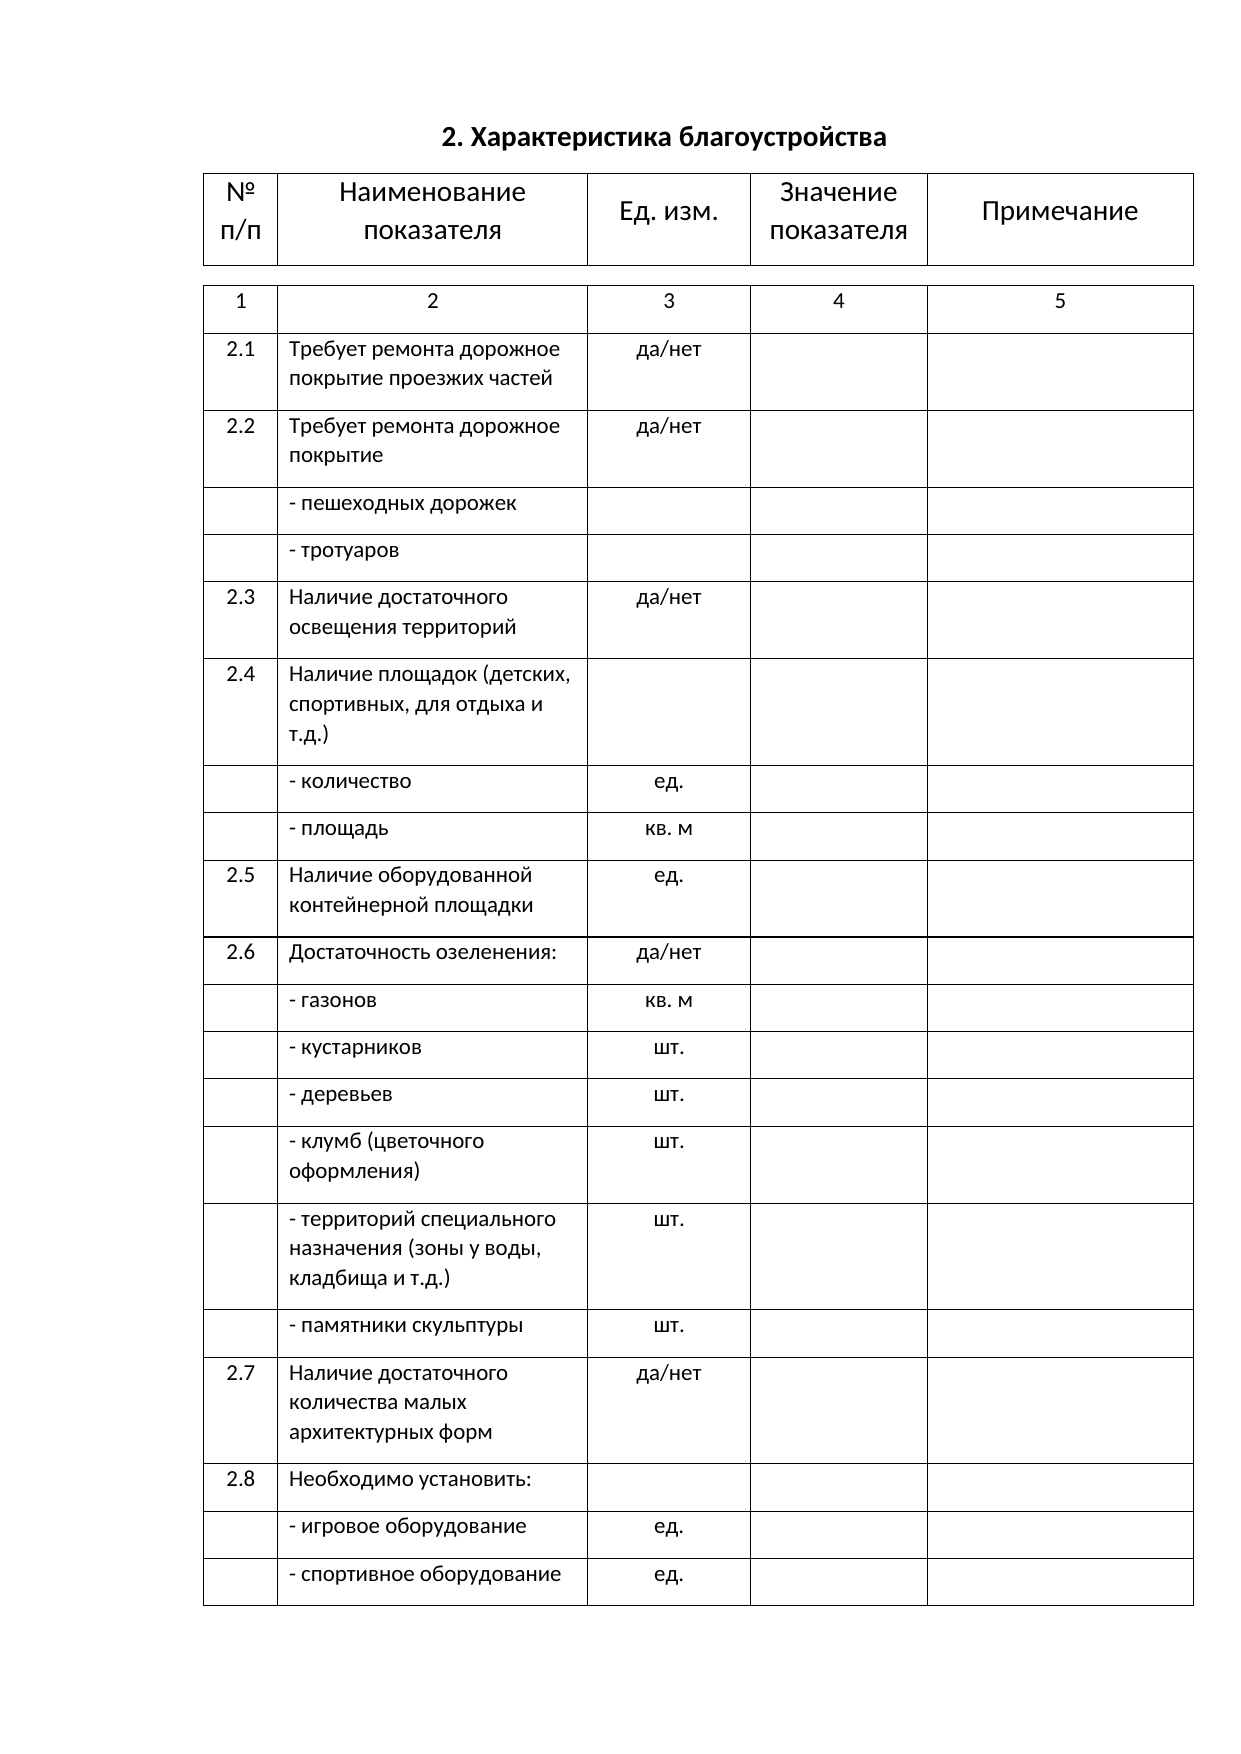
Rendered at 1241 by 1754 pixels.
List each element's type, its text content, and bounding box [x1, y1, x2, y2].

table_cell [204, 1032, 277, 1078]
table_cell [204, 1204, 277, 1309]
table_cell [588, 535, 750, 581]
table_header Примечание [928, 174, 1193, 265]
table_cell Требует ремонта дорожное покрытие [278, 411, 587, 487]
table_header 5 [928, 286, 1193, 333]
table_cell [204, 766, 277, 812]
table_cell [204, 535, 277, 581]
table_cell да/нет [588, 582, 750, 658]
table_cell [928, 1559, 1193, 1605]
table_cell [588, 659, 750, 765]
table_cell [751, 1032, 927, 1078]
table_cell [751, 985, 927, 1031]
table_cell Наличие достаточного количества малых архитектурных форм [278, 1358, 587, 1463]
table_cell [751, 766, 927, 812]
table_cell [751, 334, 927, 410]
table_cell [751, 1559, 927, 1605]
table_cell Требует ремонта дорожное покрытие проезжих частей [278, 334, 587, 410]
table_cell [928, 488, 1193, 534]
table_cell - пешеходных дорожек [278, 488, 587, 534]
table_cell [204, 1079, 277, 1126]
table_cell [751, 659, 927, 765]
table_cell Наличие оборудованной контейнерной площадки [278, 861, 587, 936]
table_cell [751, 1358, 927, 1463]
table_header Ед. изм. [588, 174, 750, 265]
table_cell - газонов [278, 985, 587, 1031]
table_cell шт. [588, 1079, 750, 1126]
table_cell да/нет [588, 938, 750, 984]
table_cell - тротуаров [278, 535, 587, 581]
table_cell [751, 488, 927, 534]
table_cell [751, 1204, 927, 1309]
table_cell [928, 582, 1193, 658]
table_cell кв. м [588, 985, 750, 1031]
text 2. Характеристика благоустройства [177, 118, 1152, 154]
table_cell [204, 488, 277, 534]
table_cell да/нет [588, 411, 750, 487]
table_cell [928, 1079, 1193, 1126]
table_cell шт. [588, 1032, 750, 1078]
table_cell да/нет [588, 334, 750, 410]
table_cell [928, 1464, 1193, 1511]
table_cell [751, 1310, 927, 1357]
table_cell - памятники скульптуры [278, 1310, 587, 1357]
table_cell [204, 985, 277, 1031]
table_cell - площадь [278, 813, 587, 859]
table_cell шт. [588, 1310, 750, 1357]
table_cell [751, 535, 927, 581]
table_cell - территорий специального назначения (зоны у воды, кладбища и т.д.) [278, 1204, 587, 1309]
table_header Наименование показателя [278, 174, 587, 265]
table_cell [751, 938, 927, 984]
table_cell [928, 1358, 1193, 1463]
table_cell шт. [588, 1127, 750, 1203]
table_cell ед. [588, 766, 750, 812]
table_cell ед. [588, 1512, 750, 1558]
table_cell [751, 861, 927, 936]
table_cell Достаточность озеленения: [278, 938, 587, 984]
table_cell [204, 1559, 277, 1605]
table_cell 2.3 [204, 582, 277, 658]
table_header 3 [588, 286, 750, 333]
table_header 2 [278, 286, 587, 333]
table_cell да/нет [588, 1358, 750, 1463]
table_cell [928, 1204, 1193, 1309]
table_cell - деревьев [278, 1079, 587, 1126]
table_cell [928, 813, 1193, 859]
table_cell [928, 1127, 1193, 1203]
table_cell шт. [588, 1204, 750, 1309]
table_cell [204, 1127, 277, 1203]
table_header Значение показателя [751, 174, 927, 265]
table_cell [928, 938, 1193, 984]
table_cell [928, 1310, 1193, 1357]
table_cell [204, 813, 277, 859]
table_cell [928, 334, 1193, 410]
table_cell - игровое оборудование [278, 1512, 587, 1558]
table_cell 2.7 [204, 1358, 277, 1463]
table_cell [751, 582, 927, 658]
table_cell [928, 766, 1193, 812]
table_header 1 [204, 286, 277, 333]
table_cell [928, 1032, 1193, 1078]
table_cell - количество [278, 766, 587, 812]
table_cell ед. [588, 1559, 750, 1605]
table_header 4 [751, 286, 927, 333]
table_cell [928, 985, 1193, 1031]
table_cell [751, 1464, 927, 1511]
table_cell 2.1 [204, 334, 277, 410]
table_cell [928, 411, 1193, 487]
table_cell Необходимо установить: [278, 1464, 587, 1511]
table_cell 2.5 [204, 861, 277, 936]
table_cell [928, 659, 1193, 765]
table_cell - кустарников [278, 1032, 587, 1078]
table_cell Наличие достаточного освещения территорий [278, 582, 587, 658]
table_cell - клумб (цветочного оформления) [278, 1127, 587, 1203]
table_cell 2.2 [204, 411, 277, 487]
table_cell [751, 411, 927, 487]
table_cell [928, 1512, 1193, 1558]
table_cell [751, 1512, 927, 1558]
table_header № п/п [204, 174, 277, 265]
table_cell [928, 535, 1193, 581]
table_cell [751, 1127, 927, 1203]
table_cell [588, 488, 750, 534]
table_cell 2.6 [204, 938, 277, 984]
table_cell [588, 1464, 750, 1511]
table_cell [204, 1310, 277, 1357]
table_cell [751, 1079, 927, 1126]
table_cell 2.8 [204, 1464, 277, 1511]
table_cell 2.4 [204, 659, 277, 765]
table_cell кв. м [588, 813, 750, 859]
table_cell [204, 1512, 277, 1558]
table_cell Наличие площадок (детских, спортивных, для отдыха и т.д.) [278, 659, 587, 765]
table_cell [928, 861, 1193, 936]
table_cell - спортивное оборудование [278, 1559, 587, 1605]
table_cell ед. [588, 861, 750, 936]
table_cell [751, 813, 927, 859]
